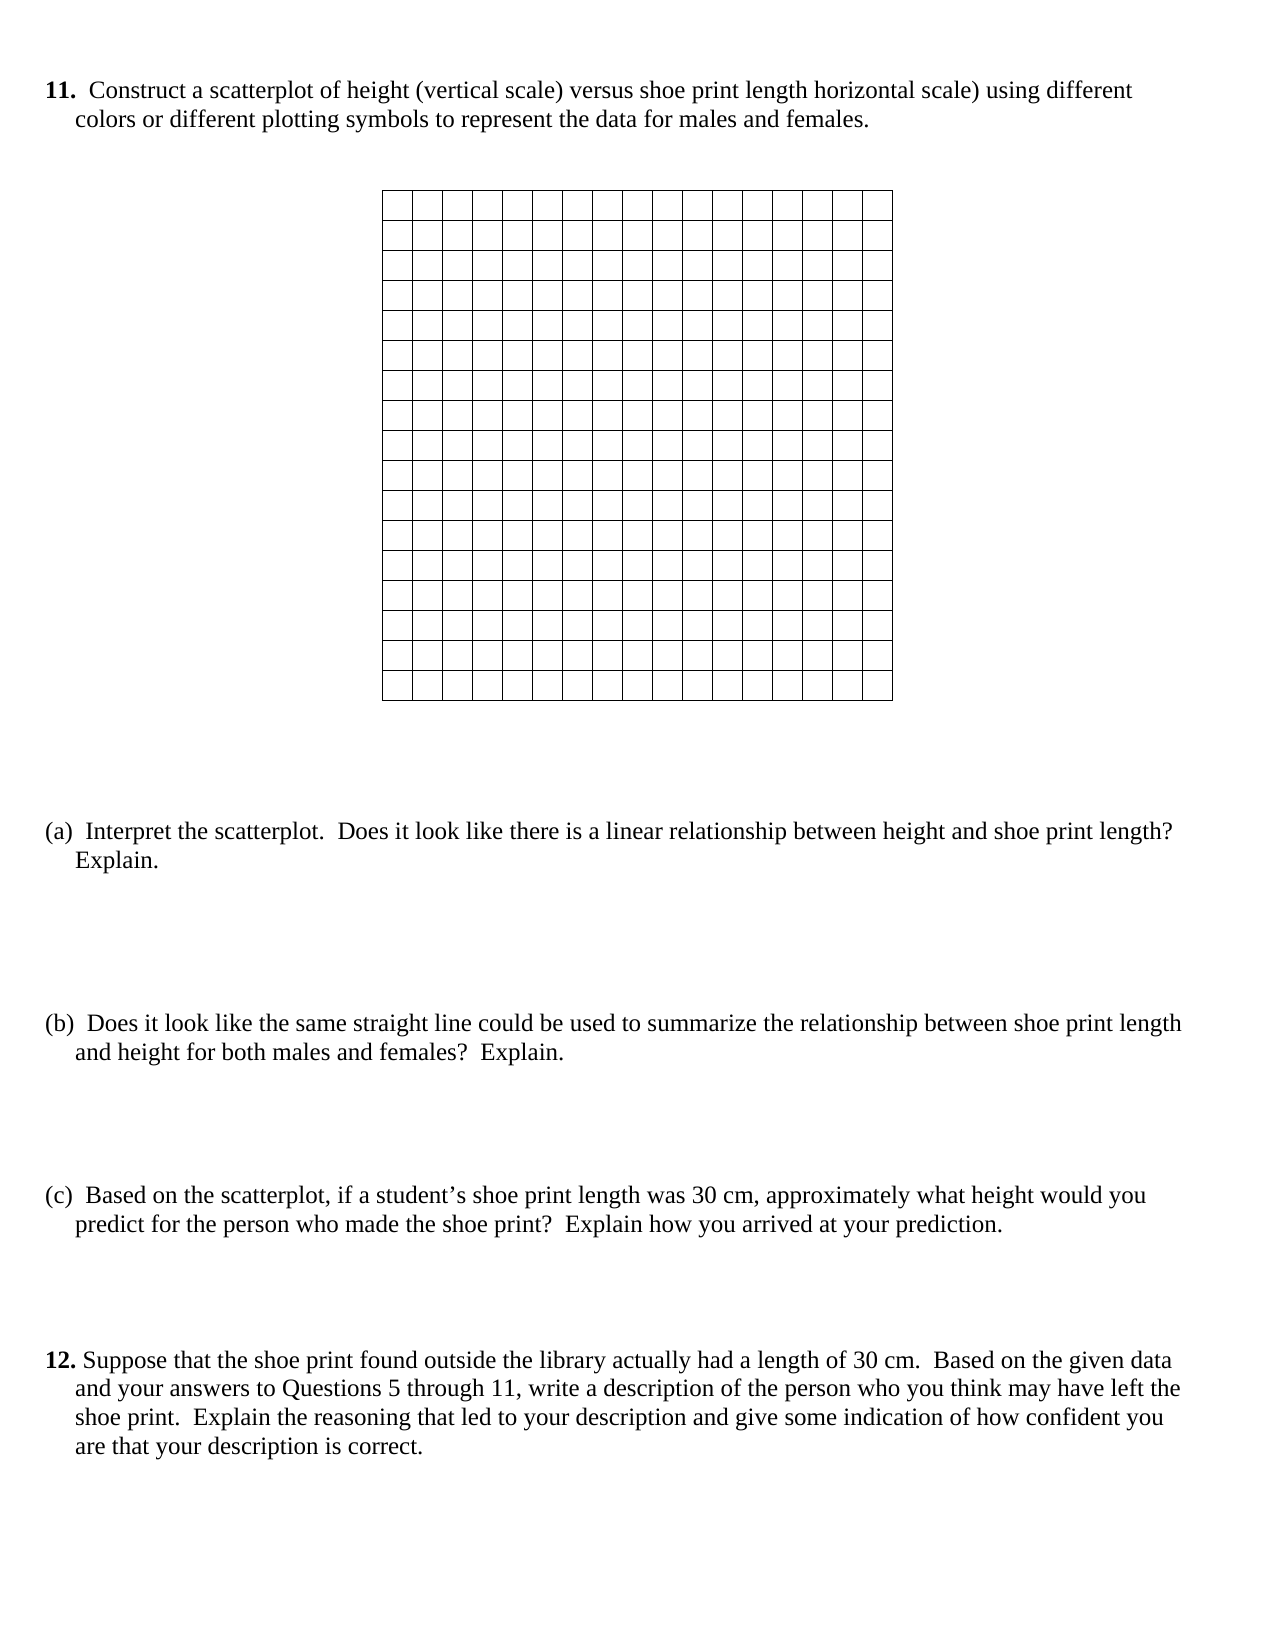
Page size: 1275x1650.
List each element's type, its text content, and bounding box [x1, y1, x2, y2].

table_cell [743, 251, 772, 280]
table_cell [533, 641, 562, 670]
table_cell [863, 611, 892, 640]
text (c) Based on the scatterplot, if a student’s shoe print length was 30 cm, approximately what height would you predict for the person who made the shoe print? Explain how you arrived at your prediction. [45, 1180, 1200, 1266]
table_cell [773, 491, 802, 520]
table_cell [833, 461, 862, 490]
table_cell [773, 371, 802, 400]
table_cell [623, 491, 652, 520]
table_cell [863, 341, 892, 370]
table_cell [593, 611, 622, 640]
table_cell [743, 671, 772, 700]
table_cell [773, 341, 802, 370]
table_cell [443, 491, 472, 520]
table_cell [383, 461, 412, 490]
table_cell [383, 671, 412, 700]
table_cell [533, 491, 562, 520]
table_cell [743, 611, 772, 640]
table_cell [383, 431, 412, 460]
table_cell [743, 311, 772, 340]
table_cell [443, 461, 472, 490]
table_cell [563, 611, 592, 640]
table_cell [413, 341, 442, 370]
table_cell [533, 671, 562, 700]
table_cell [563, 491, 592, 520]
table_cell [653, 221, 682, 250]
table_cell [383, 251, 412, 280]
table_cell [563, 371, 592, 400]
table_cell [863, 311, 892, 340]
table_cell [593, 671, 622, 700]
table_header [503, 191, 532, 220]
table_cell [713, 461, 742, 490]
table_cell [503, 581, 532, 610]
table_cell [683, 581, 712, 610]
table_cell [413, 521, 442, 550]
table_cell [473, 281, 502, 310]
table_cell [473, 641, 502, 670]
table_cell [773, 521, 802, 550]
table_cell [833, 341, 862, 370]
table_cell [803, 401, 832, 430]
table_cell [713, 251, 742, 280]
table_cell [533, 611, 562, 640]
table_cell [593, 221, 622, 250]
table_cell [803, 461, 832, 490]
table_cell [653, 341, 682, 370]
table_cell [563, 521, 592, 550]
table_cell [533, 251, 562, 280]
table_cell [563, 311, 592, 340]
table_cell [533, 371, 562, 400]
table_cell [653, 551, 682, 580]
table_cell [833, 611, 862, 640]
table_cell [773, 641, 802, 670]
table_cell [833, 311, 862, 340]
table_cell [623, 461, 652, 490]
table_cell [683, 431, 712, 460]
table_header [443, 191, 472, 220]
table_cell [623, 251, 652, 280]
table_cell [503, 461, 532, 490]
table_cell [803, 221, 832, 250]
table_cell [413, 671, 442, 700]
table_cell [833, 521, 862, 550]
table_cell [563, 341, 592, 370]
table_cell [863, 371, 892, 400]
table_cell [863, 221, 892, 250]
table_header [773, 191, 802, 220]
table_cell [773, 221, 802, 250]
table_cell [713, 341, 742, 370]
table_cell [863, 521, 892, 550]
table_cell [683, 281, 712, 310]
table_cell [653, 641, 682, 670]
table_cell [803, 521, 832, 550]
table_cell [653, 401, 682, 430]
table_cell [743, 581, 772, 610]
table_cell [383, 641, 412, 670]
table_cell [413, 401, 442, 430]
table_cell [413, 221, 442, 250]
table_cell [503, 611, 532, 640]
table_cell [623, 551, 652, 580]
table_cell [803, 671, 832, 700]
table_cell [743, 371, 772, 400]
table_cell [863, 281, 892, 310]
table_cell [503, 401, 532, 430]
table_cell [443, 521, 472, 550]
table_cell [473, 431, 502, 460]
table_cell [683, 341, 712, 370]
table_cell [443, 401, 472, 430]
table_cell [833, 581, 862, 610]
table_cell [773, 581, 802, 610]
table_cell [833, 551, 862, 580]
table_cell [653, 251, 682, 280]
table_cell [473, 221, 502, 250]
table_cell [683, 311, 712, 340]
table_cell [833, 221, 862, 250]
table_cell [443, 371, 472, 400]
table_cell [803, 491, 832, 520]
table_cell [713, 311, 742, 340]
table_cell [803, 311, 832, 340]
table_cell [833, 671, 862, 700]
table_cell [743, 401, 772, 430]
table_cell [413, 281, 442, 310]
table_cell [653, 581, 682, 610]
table_cell [383, 281, 412, 310]
table_cell [473, 461, 502, 490]
table_cell [443, 581, 472, 610]
table_cell [863, 401, 892, 430]
table_cell [593, 341, 622, 370]
table_cell [443, 641, 472, 670]
table_cell [413, 581, 442, 610]
table_cell [743, 491, 772, 520]
table_cell [743, 641, 772, 670]
table_cell [653, 461, 682, 490]
table_cell [473, 311, 502, 340]
table_cell [713, 671, 742, 700]
table_cell [743, 461, 772, 490]
table_cell [383, 311, 412, 340]
table_cell [503, 221, 532, 250]
table_cell [803, 431, 832, 460]
table_cell [533, 431, 562, 460]
text 11. Construct a scatterplot of height (vertical scale) versus shoe print length horizontal scale) using different colors or different plotting symbols to represent the data for males and females. [45, 75, 1200, 132]
table_header [683, 191, 712, 220]
table_cell [593, 371, 622, 400]
table_cell [563, 251, 592, 280]
table_cell [413, 491, 442, 520]
table_cell [383, 581, 412, 610]
table_cell [653, 671, 682, 700]
table_cell [743, 431, 772, 460]
table_cell [413, 551, 442, 580]
table_cell [713, 521, 742, 550]
table_cell [563, 221, 592, 250]
table_cell [863, 671, 892, 700]
table_cell [863, 251, 892, 280]
table_cell [383, 401, 412, 430]
table_cell [863, 461, 892, 490]
table_cell [533, 311, 562, 340]
table_cell [563, 461, 592, 490]
table_cell [623, 581, 652, 610]
table_cell [743, 281, 772, 310]
table_cell [713, 551, 742, 580]
table_cell [803, 611, 832, 640]
table_cell [623, 401, 652, 430]
table_cell [593, 311, 622, 340]
table_cell [383, 341, 412, 370]
text 12. Suppose that the shoe print found outside the library actually had a length of 30 cm. Based on the given data and your answers to Questions 5 through 11, write a description of the person who you think may have left the shoe print. Explain the reasoning that led to your description and give some indication of how confident you are that your description is correct. [45, 1345, 1200, 1460]
table_cell [713, 431, 742, 460]
table_cell [413, 641, 442, 670]
table_cell [803, 341, 832, 370]
table_cell [713, 401, 742, 430]
table_cell [863, 491, 892, 520]
table_header [623, 191, 652, 220]
table_cell [383, 521, 412, 550]
table_cell [533, 401, 562, 430]
table_cell [503, 341, 532, 370]
table_cell [623, 431, 652, 460]
table_cell [563, 581, 592, 610]
table_cell [533, 551, 562, 580]
table_cell [653, 611, 682, 640]
table_cell [623, 641, 652, 670]
table_header [533, 191, 562, 220]
table_cell [383, 611, 412, 640]
table_header [473, 191, 502, 220]
table_cell [683, 371, 712, 400]
table_cell [743, 521, 772, 550]
table_cell [593, 281, 622, 310]
table_cell [773, 671, 802, 700]
table_cell [833, 371, 862, 400]
table_cell [563, 431, 592, 460]
table_cell [383, 371, 412, 400]
table_cell [653, 431, 682, 460]
table_cell [833, 281, 862, 310]
table_cell [503, 641, 532, 670]
table_cell [533, 521, 562, 550]
table_cell [593, 521, 622, 550]
table_cell [563, 281, 592, 310]
table_cell [623, 281, 652, 310]
table_cell [503, 431, 532, 460]
table_cell [443, 431, 472, 460]
table_cell [563, 641, 592, 670]
table_cell [713, 491, 742, 520]
table_cell [833, 641, 862, 670]
table_cell [713, 221, 742, 250]
table_cell [773, 311, 802, 340]
table_cell [443, 221, 472, 250]
table_cell [443, 671, 472, 700]
table_cell [413, 311, 442, 340]
table_cell [473, 401, 502, 430]
table_cell [713, 611, 742, 640]
table_cell [653, 311, 682, 340]
table_cell [593, 491, 622, 520]
table_cell [413, 611, 442, 640]
table_cell [653, 371, 682, 400]
table_header [803, 191, 832, 220]
table_cell [773, 281, 802, 310]
table_cell [773, 251, 802, 280]
table_cell [533, 281, 562, 310]
table_cell [683, 671, 712, 700]
table_cell [503, 491, 532, 520]
table_cell [473, 551, 502, 580]
table_cell [683, 251, 712, 280]
table_cell [443, 341, 472, 370]
table_cell [683, 521, 712, 550]
table_cell [713, 371, 742, 400]
table_cell [593, 401, 622, 430]
table_cell [773, 611, 802, 640]
table_cell [473, 341, 502, 370]
table_cell [383, 491, 412, 520]
table_cell [803, 371, 832, 400]
table_cell [683, 461, 712, 490]
table_cell [743, 341, 772, 370]
table_cell [623, 371, 652, 400]
table_cell [713, 281, 742, 310]
table_cell [653, 491, 682, 520]
table_cell [623, 671, 652, 700]
table_cell [443, 611, 472, 640]
table_cell [533, 221, 562, 250]
table_cell [593, 551, 622, 580]
table_cell [773, 431, 802, 460]
table_cell [413, 461, 442, 490]
table_cell [443, 551, 472, 580]
table_cell [593, 251, 622, 280]
table_cell [473, 611, 502, 640]
table_cell [503, 311, 532, 340]
table_cell [863, 581, 892, 610]
table_cell [863, 431, 892, 460]
table_header [653, 191, 682, 220]
table_cell [803, 641, 832, 670]
table_cell [863, 641, 892, 670]
table_cell [623, 221, 652, 250]
table_cell [593, 431, 622, 460]
table_cell [503, 551, 532, 580]
table_cell [443, 251, 472, 280]
table_header [383, 191, 412, 220]
table_header [413, 191, 442, 220]
table_cell [563, 401, 592, 430]
table_cell [623, 521, 652, 550]
table_cell [713, 581, 742, 610]
table_cell [653, 281, 682, 310]
table_cell [503, 521, 532, 550]
table_cell [683, 551, 712, 580]
table_header [743, 191, 772, 220]
table_cell [803, 251, 832, 280]
table_cell [563, 551, 592, 580]
table_header [713, 191, 742, 220]
table_cell [623, 611, 652, 640]
table_cell [833, 431, 862, 460]
table_cell [683, 641, 712, 670]
table_cell [803, 281, 832, 310]
table_cell [383, 221, 412, 250]
table_cell [833, 491, 862, 520]
table_cell [443, 311, 472, 340]
table_cell [833, 251, 862, 280]
table_header [563, 191, 592, 220]
text (a) Interpret the scatterplot. Does it look like there is a linear relationship between height and shoe print length? Explain. [45, 816, 1200, 902]
table_cell [383, 551, 412, 580]
table_cell [413, 251, 442, 280]
table_cell [593, 641, 622, 670]
table_cell [473, 671, 502, 700]
table_cell [773, 401, 802, 430]
table_cell [623, 311, 652, 340]
table_cell [503, 671, 532, 700]
table_header [833, 191, 862, 220]
table_header [863, 191, 892, 220]
table_cell [803, 581, 832, 610]
table_header [593, 191, 622, 220]
table_cell [593, 581, 622, 610]
table_cell [653, 521, 682, 550]
table_cell [713, 641, 742, 670]
text (b) Does it look like the same straight line could be used to summarize the relationship between shoe print length and height for both males and females? Explain. [45, 1008, 1200, 1094]
table_cell [683, 221, 712, 250]
table_cell [863, 551, 892, 580]
table_cell [683, 611, 712, 640]
table_cell [413, 431, 442, 460]
table_cell [473, 251, 502, 280]
table_cell [473, 521, 502, 550]
table_cell [473, 581, 502, 610]
table_cell [503, 251, 532, 280]
table_cell [803, 551, 832, 580]
table_cell [533, 581, 562, 610]
table_cell [413, 371, 442, 400]
table_cell [533, 341, 562, 370]
table_cell [623, 341, 652, 370]
table_cell [773, 461, 802, 490]
table_cell [593, 461, 622, 490]
table_cell [683, 401, 712, 430]
table_cell [833, 401, 862, 430]
table_cell [563, 671, 592, 700]
table_cell [743, 551, 772, 580]
table_cell [503, 281, 532, 310]
table_cell [473, 491, 502, 520]
table_cell [473, 371, 502, 400]
table_cell [773, 551, 802, 580]
table_cell [443, 281, 472, 310]
table_cell [683, 491, 712, 520]
table_cell [533, 461, 562, 490]
table_cell [503, 371, 532, 400]
table_cell [743, 221, 772, 250]
